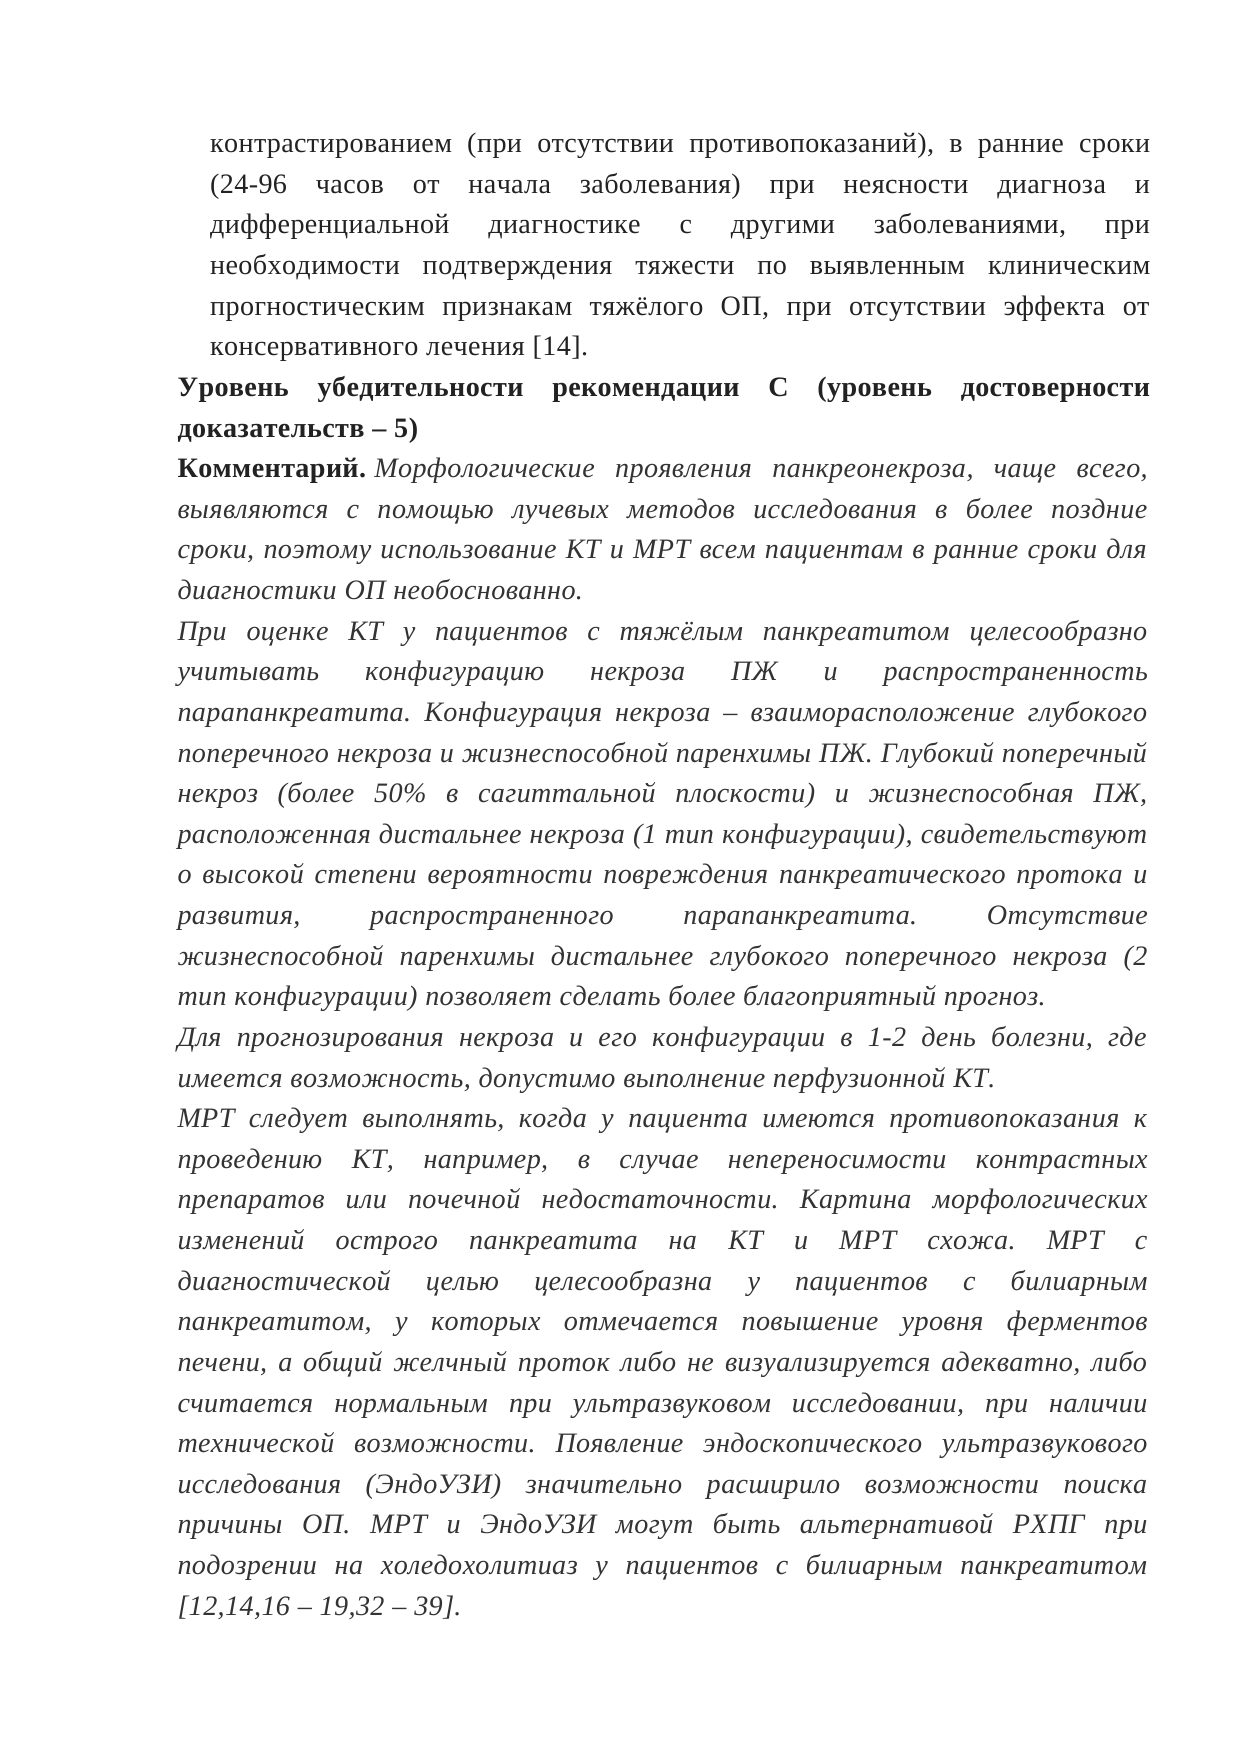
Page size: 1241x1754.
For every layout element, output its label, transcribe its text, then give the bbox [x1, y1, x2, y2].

text МРТ следует выполнять, когда у пациента имеются противопоказания к проведению КТ, например, в случае непереносимости контрастных препаратов или почечной недостаточности. Картина морфологических изменений острого панкреатита на КТ и МРТ схожа. МРТ с диагностической целью целесообразна у пациентов с билиарным панкреатитом, у которых отмечается повышение уровня ферментов печени, а общий желчный проток либо не визуализируется адекватно, либо считается нормальным при ультразвуковом исследовании, при наличии технической возможности. Появление эндоскопического ультразвукового исследования (ЭндоУЗИ) значительно расширило возможности поиска причины ОП. МРТ и ЭндоУЗИ могут быть альтернативой РХПГ при подозрении на холедохолитиаз у пациентов с билиарным панкреатитом [12,14,16 – 19,32 – 39]. [177, 1093, 1152, 1621]
text Уровень убедительности рекомендации С (уровень достоверности доказательств – 5) [177, 362, 1152, 443]
text При оценке КТ у пациентов с тяжёлым панкреатитом целесообразно учитывать конфигурацию некроза ПЖ и распространенность парапанкреатита. Конфигурация некроза – взаиморасположение глубокого поперечного некроза и жизнеспособной паренхимы ПЖ. Глубокий поперечный некроз (более 50% в сагиттальной плоскости) и жизнеспособная ПЖ, расположенная дистальнее некроза (1 тип конфигурации), свидетельствуют о высокой степени вероятности повреждения панкреатического протока и развития, распространенного парапанкреатита. Отсутствие жизнеспособной паренхимы дистальнее глубокого поперечного некроза (2 тип конфигурации) позволяет сделать более благоприятный прогноз. [177, 606, 1152, 1012]
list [172, 118, 1152, 362]
text Для прогнозирования некроза и его конфигурации в 1-2 день болезни, где имеется возможность, допустимо выполнение перфузионной КТ. [177, 1012, 1152, 1093]
text Комментарий. Морфологические проявления панкреонекроза, чаще всего, выявляются с помощью лучевых методов исследования в более поздние сроки, поэтому использование КТ и МРТ всем пациентам в ранние сроки для диагностики ОП необоснованно. [177, 443, 1152, 606]
